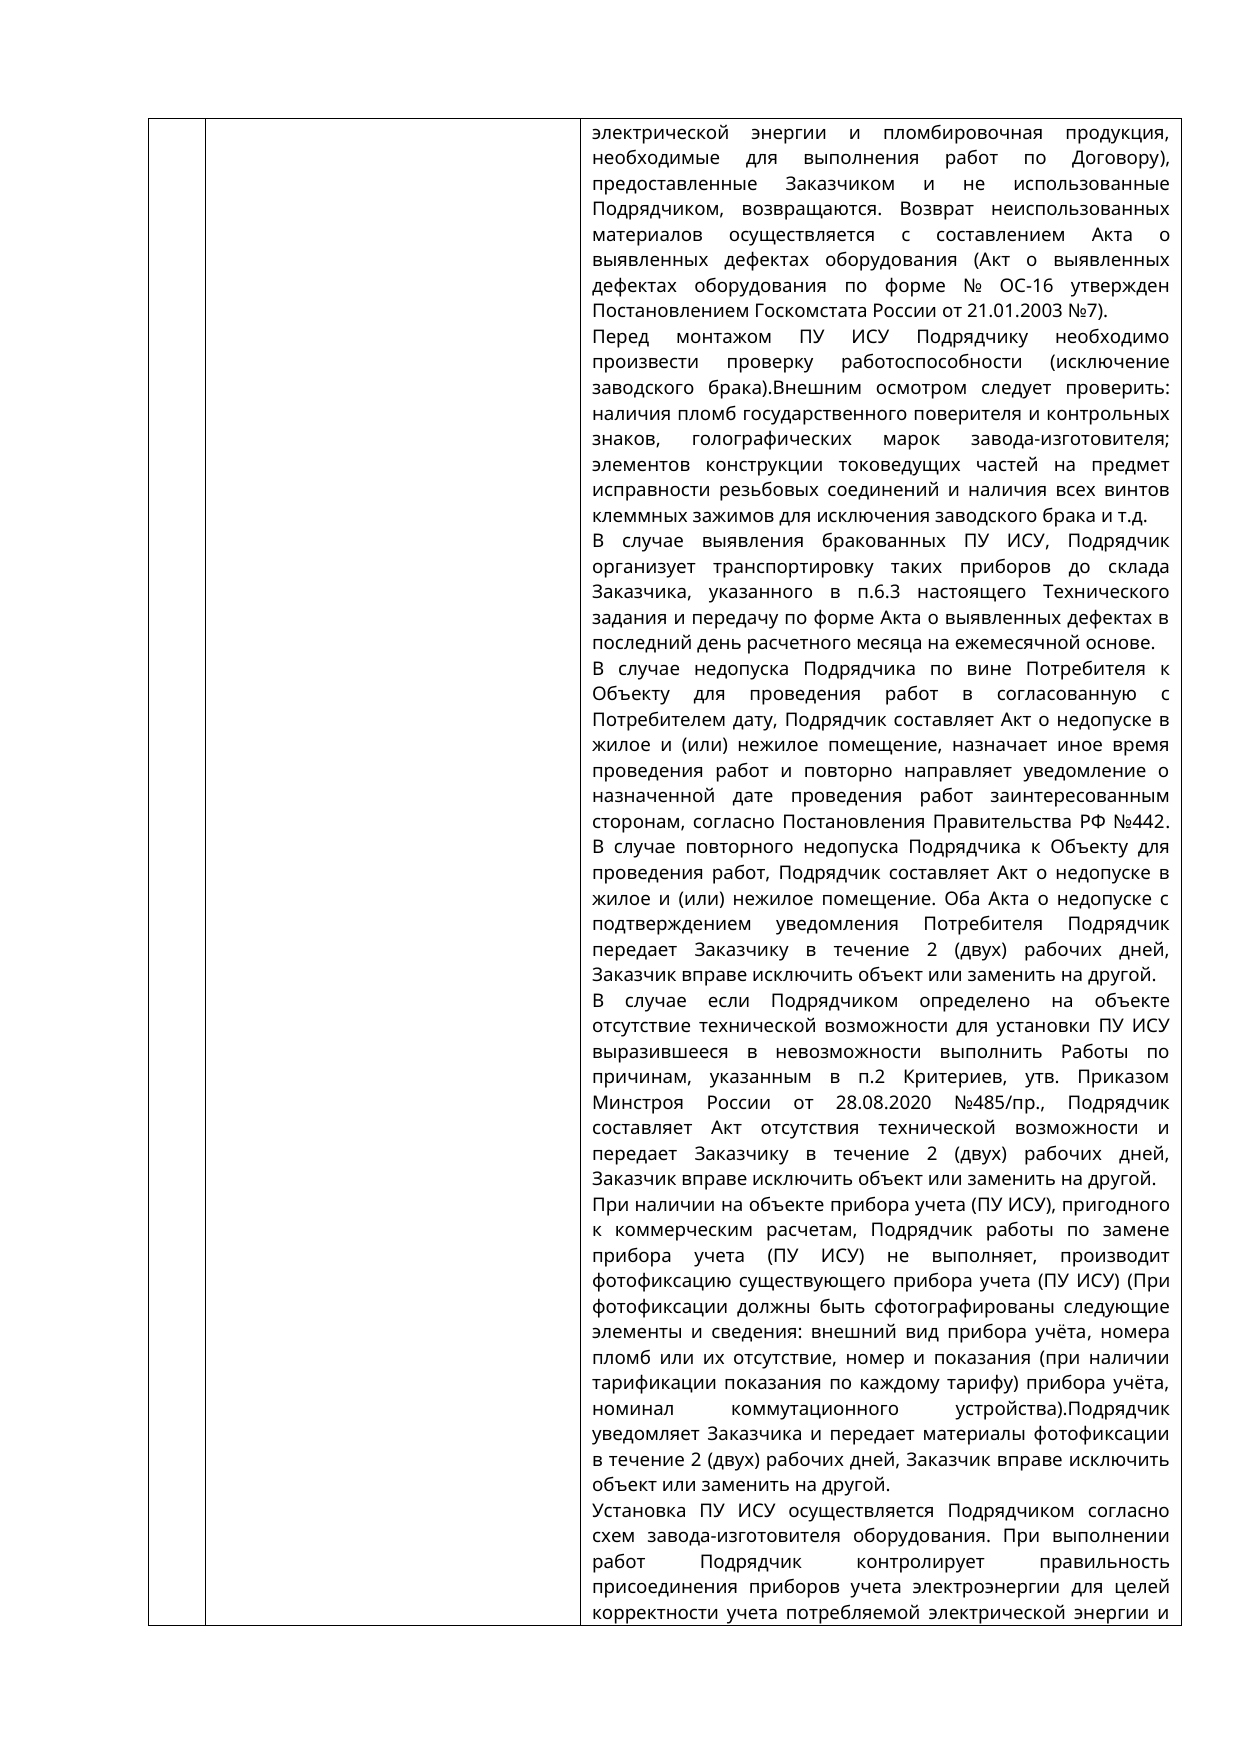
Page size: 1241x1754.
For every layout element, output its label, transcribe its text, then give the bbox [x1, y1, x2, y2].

table_cell 5 [149, 119, 205, 1625]
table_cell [581, 119, 1181, 1625]
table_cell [206, 119, 580, 1625]
